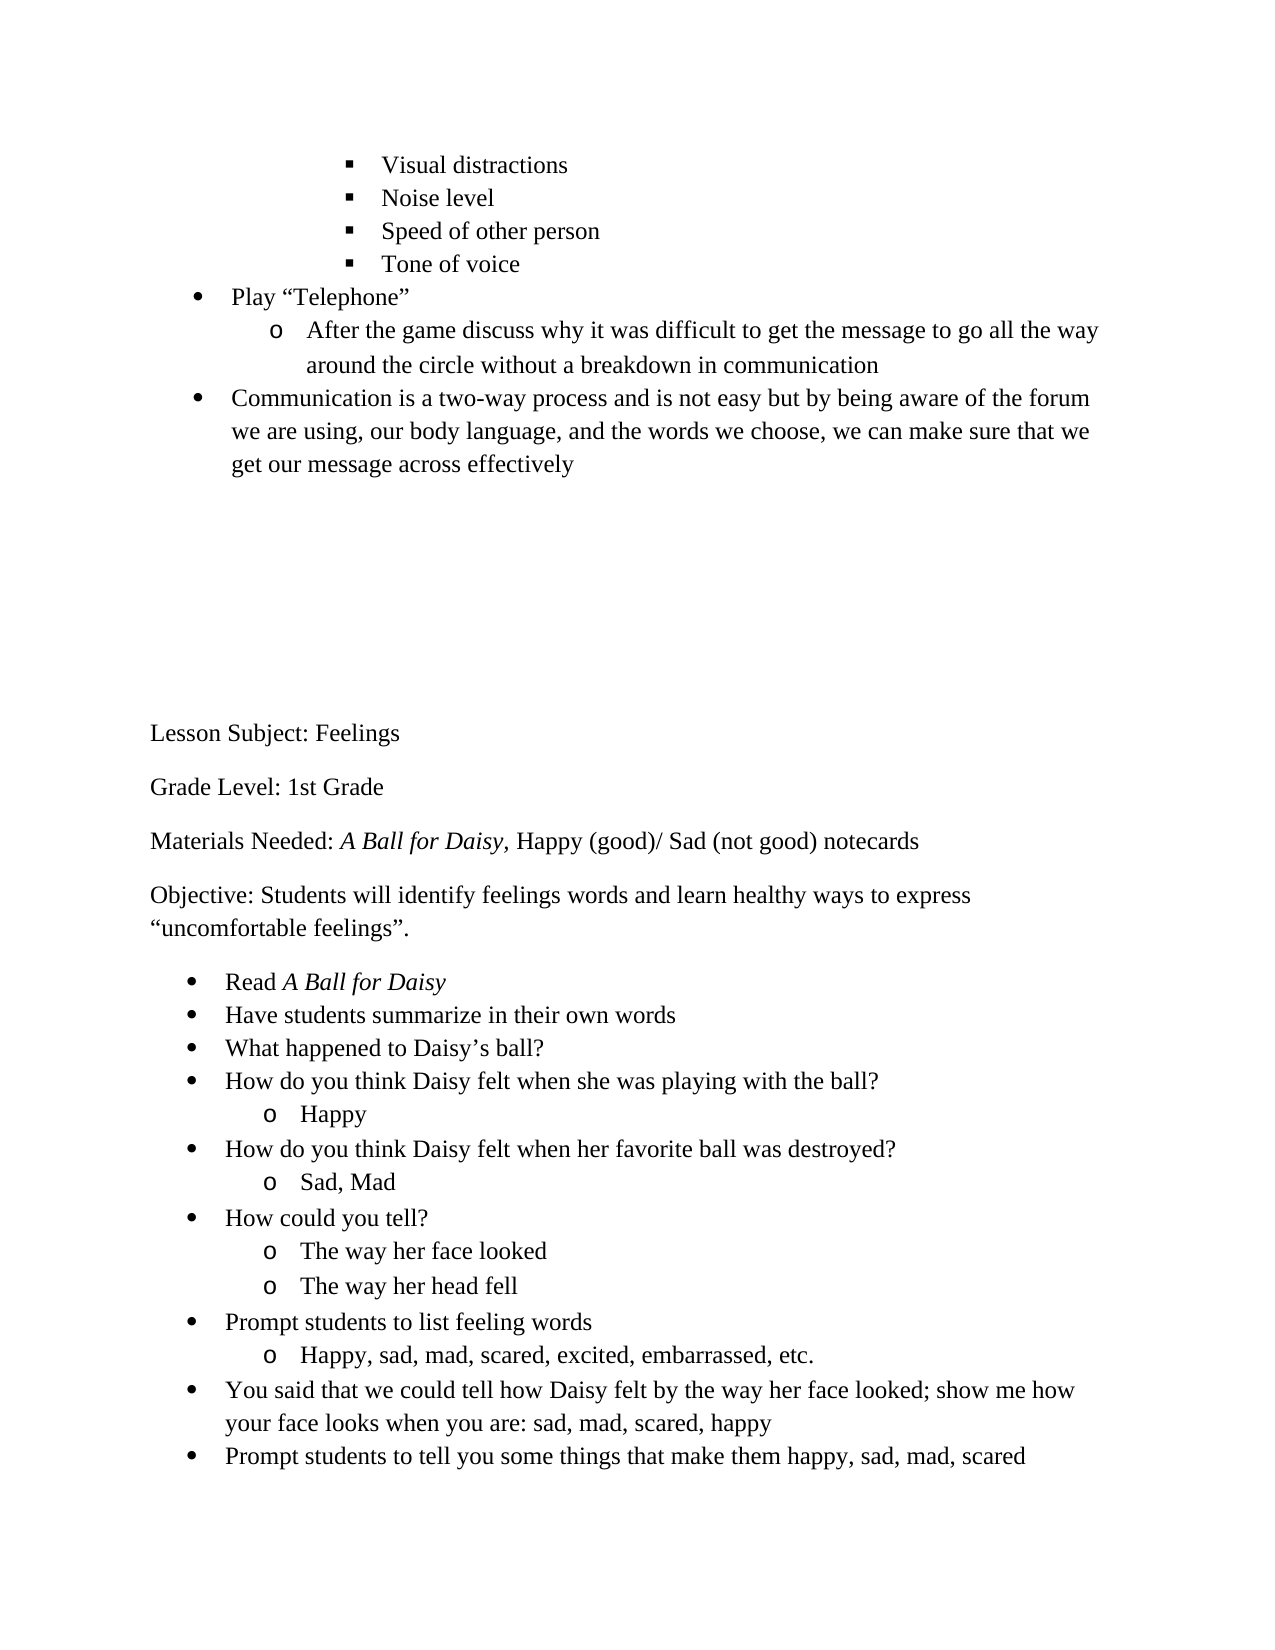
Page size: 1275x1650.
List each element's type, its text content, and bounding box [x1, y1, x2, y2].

list Prompt students to tell you some things that make them happy, sad, mad, scared [187, 1441, 1125, 1470]
list Communication is a two-way process and is not easy but by being aware of the forum we are using, our body language, and the words we choose, we can make sure that we get our message across effectively [194, 383, 1125, 478]
list Visual distractions [344, 150, 1125, 179]
list Happy, sad, mad, scared, excited, embarrassed, etc. [262, 1340, 1125, 1371]
list Speed of other person [344, 216, 1125, 245]
text Objective: Students will identify feelings words and learn healthy ways to express “uncomfortable feelings”. [150, 880, 1125, 942]
list Noise level [344, 183, 1125, 212]
text Grade Level: 1st Grade [150, 772, 1125, 801]
list The way her face looked [262, 1236, 1125, 1267]
list The way her head fell [262, 1271, 1125, 1302]
list You said that we could tell how Daisy felt by the way her face looked; show me how your face looks when you are: sad, mad, scared, happy [187, 1375, 1125, 1437]
list Read A Ball for Daisy [187, 967, 1125, 996]
text Materials Needed: A Ball for Daisy, Happy (good)/ Sad (not good) notecards [150, 826, 1125, 855]
text Lesson Subject: Feelings [150, 718, 1125, 747]
list Prompt students to list feeling words [187, 1307, 1125, 1336]
list Play “Telephone” [194, 282, 1125, 311]
list Have students summarize in their own words [187, 1000, 1125, 1029]
list How could you tell? [187, 1203, 1125, 1232]
list After the game discuss why it was difficult to get the message to go all the way around the circle without a breakdown in communication [269, 315, 1125, 379]
list Happy [262, 1099, 1125, 1130]
list How do you think Daisy felt when she was playing with the ball? [187, 1066, 1125, 1095]
list Sad, Mad [262, 1167, 1125, 1198]
list Tone of voice [344, 249, 1125, 278]
list How do you think Daisy felt when her favorite ball was destroyed? [187, 1134, 1125, 1163]
list What happened to Daisy’s ball? [187, 1033, 1125, 1062]
